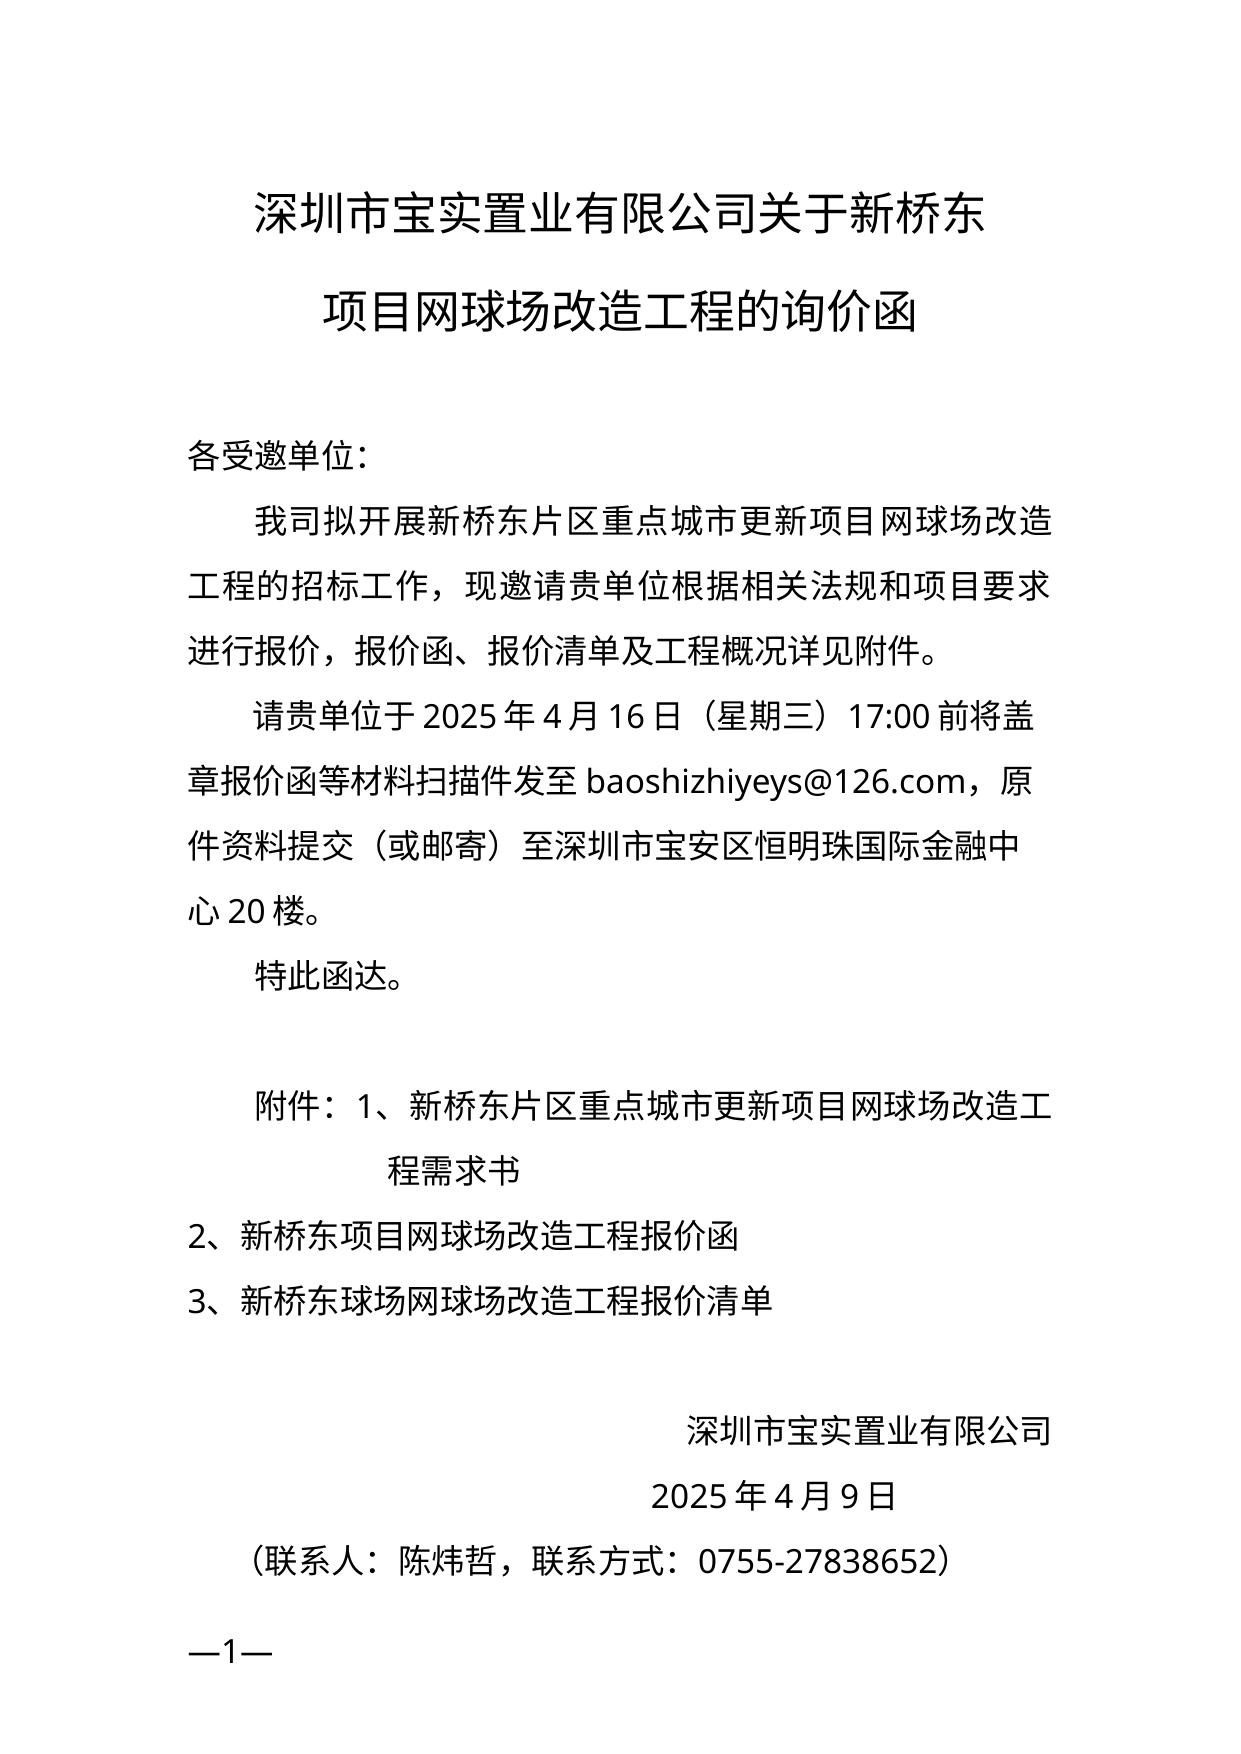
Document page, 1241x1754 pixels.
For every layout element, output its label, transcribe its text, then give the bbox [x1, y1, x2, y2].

text 项目网球场改造工程的询价函 [187, 259, 1053, 357]
text 附件：1、新桥东片区重点城市更新项目网球场改造工程需求书 [254, 1072, 1053, 1202]
text （联系人：陈炜哲，联系方式：0755-27838652） [187, 1527, 1053, 1592]
text 请贵单位于2025年4月16日（星期三）17:00前将盖章报价函等材料扫描件发至baoshizhiyeys@126.com，原件资料提交（或邮寄）至深圳市宝安区恒明珠国际金融中心20楼。 [187, 682, 1053, 942]
text 我司拟开展新桥东片区重点城市更新项目网球场改造工程的招标工作，现邀请贵单位根据相关法规和项目要求进行报价，报价函、报价清单及工程概况详见附件。 [187, 487, 1053, 682]
text 各受邀单位： [187, 422, 1053, 487]
list 新桥东球场网球场改造工程报价清单 [187, 1267, 1053, 1332]
list 新桥东项目网球场改造工程报价函 [187, 1202, 1053, 1267]
text 深圳市宝实置业有限公司关于新桥东 [187, 162, 1053, 259]
text 特此函达。 [187, 942, 1053, 1007]
text 2025年4月9日 [187, 1462, 1053, 1527]
text 深圳市宝实置业有限公司 [187, 1397, 1053, 1462]
